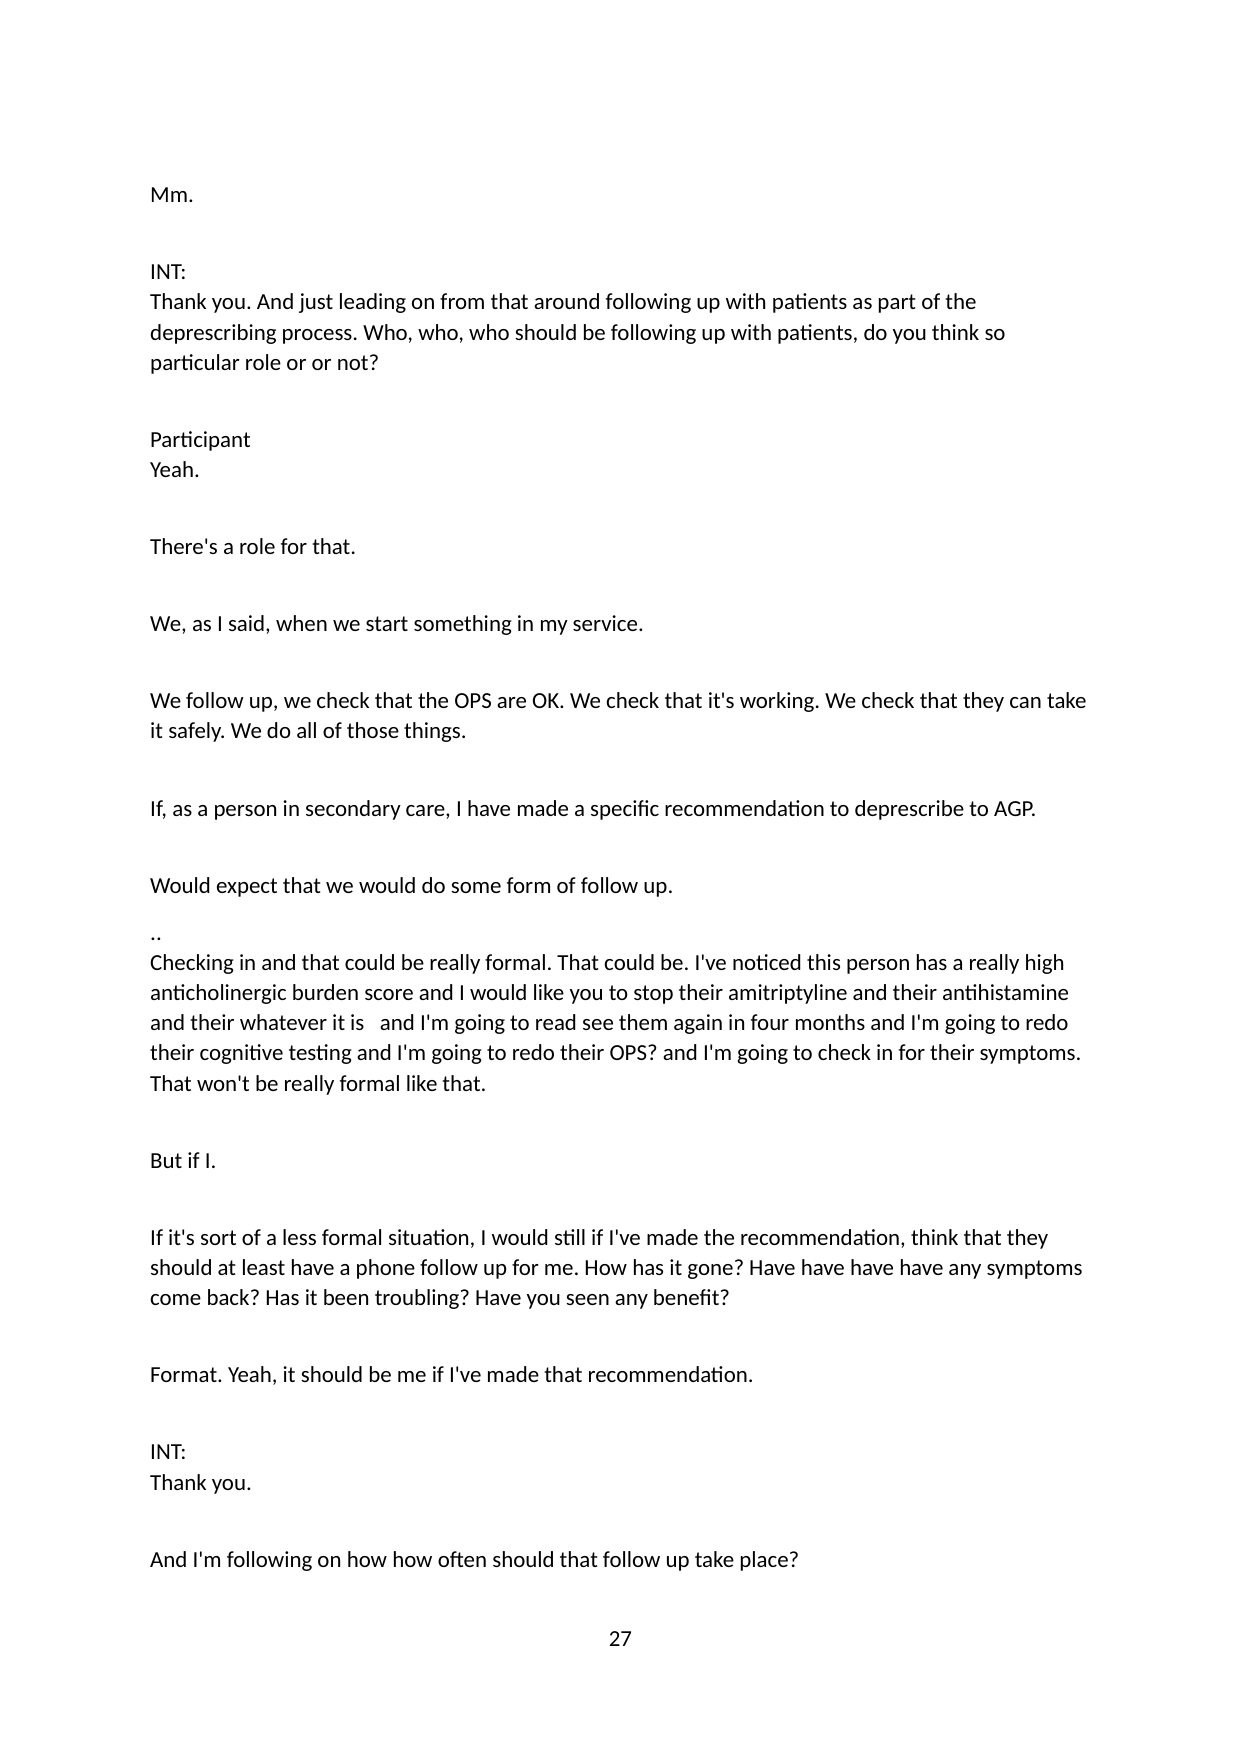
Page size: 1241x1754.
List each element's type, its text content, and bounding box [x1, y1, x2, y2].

text If it's sort of a less formal situation, I would still if I've made the recommendation, think that they should at least have a phone follow up for me. How has it gone? Have have have have any symptoms come back? Has it been troubling? Have you seen any benefit? [150, 1193, 1090, 1311]
text If, as a person in secondary care, I have made a specific recommendation to deprescribe to AGP. [150, 763, 1090, 822]
text We, as I said, when we start something in my service. [150, 579, 1090, 637]
text INT: Thank you. And just leading on from that around following up with patients as part of the deprescribing process. Who, who, who should be following up with patients, do you think so particular role or or not? [150, 227, 1090, 376]
text INT: Thank you. [150, 1407, 1090, 1496]
text Format. Yeah, it should be me if I've made that recommendation. [150, 1330, 1090, 1388]
text Participant Yeah. [150, 395, 1090, 483]
text And I'm following on how how often should that follow up take place? [150, 1514, 1090, 1573]
text .. Checking in and that could be really formal. That could be. I've noticed this person has a really high anticholinergic burden score and I would like you to stop their amitriptyline and their antihistamine and their whatever it is and I'm going to read see them again in four months and I'm going to redo their cognitive testing and I'm going to redo their OPS? and I'm going to check in for their symptoms. That won't be really formal like that. [150, 918, 1090, 1097]
text There's a role for that. [150, 502, 1090, 560]
text We follow up, we check that the OPS are OK. We check that it's working. We check that they can take it safely. We do all of those things. [150, 656, 1090, 745]
text Mm. [150, 150, 1090, 208]
text But if I. [150, 1116, 1090, 1174]
text Would expect that we would do some form of follow up. [150, 841, 1090, 899]
